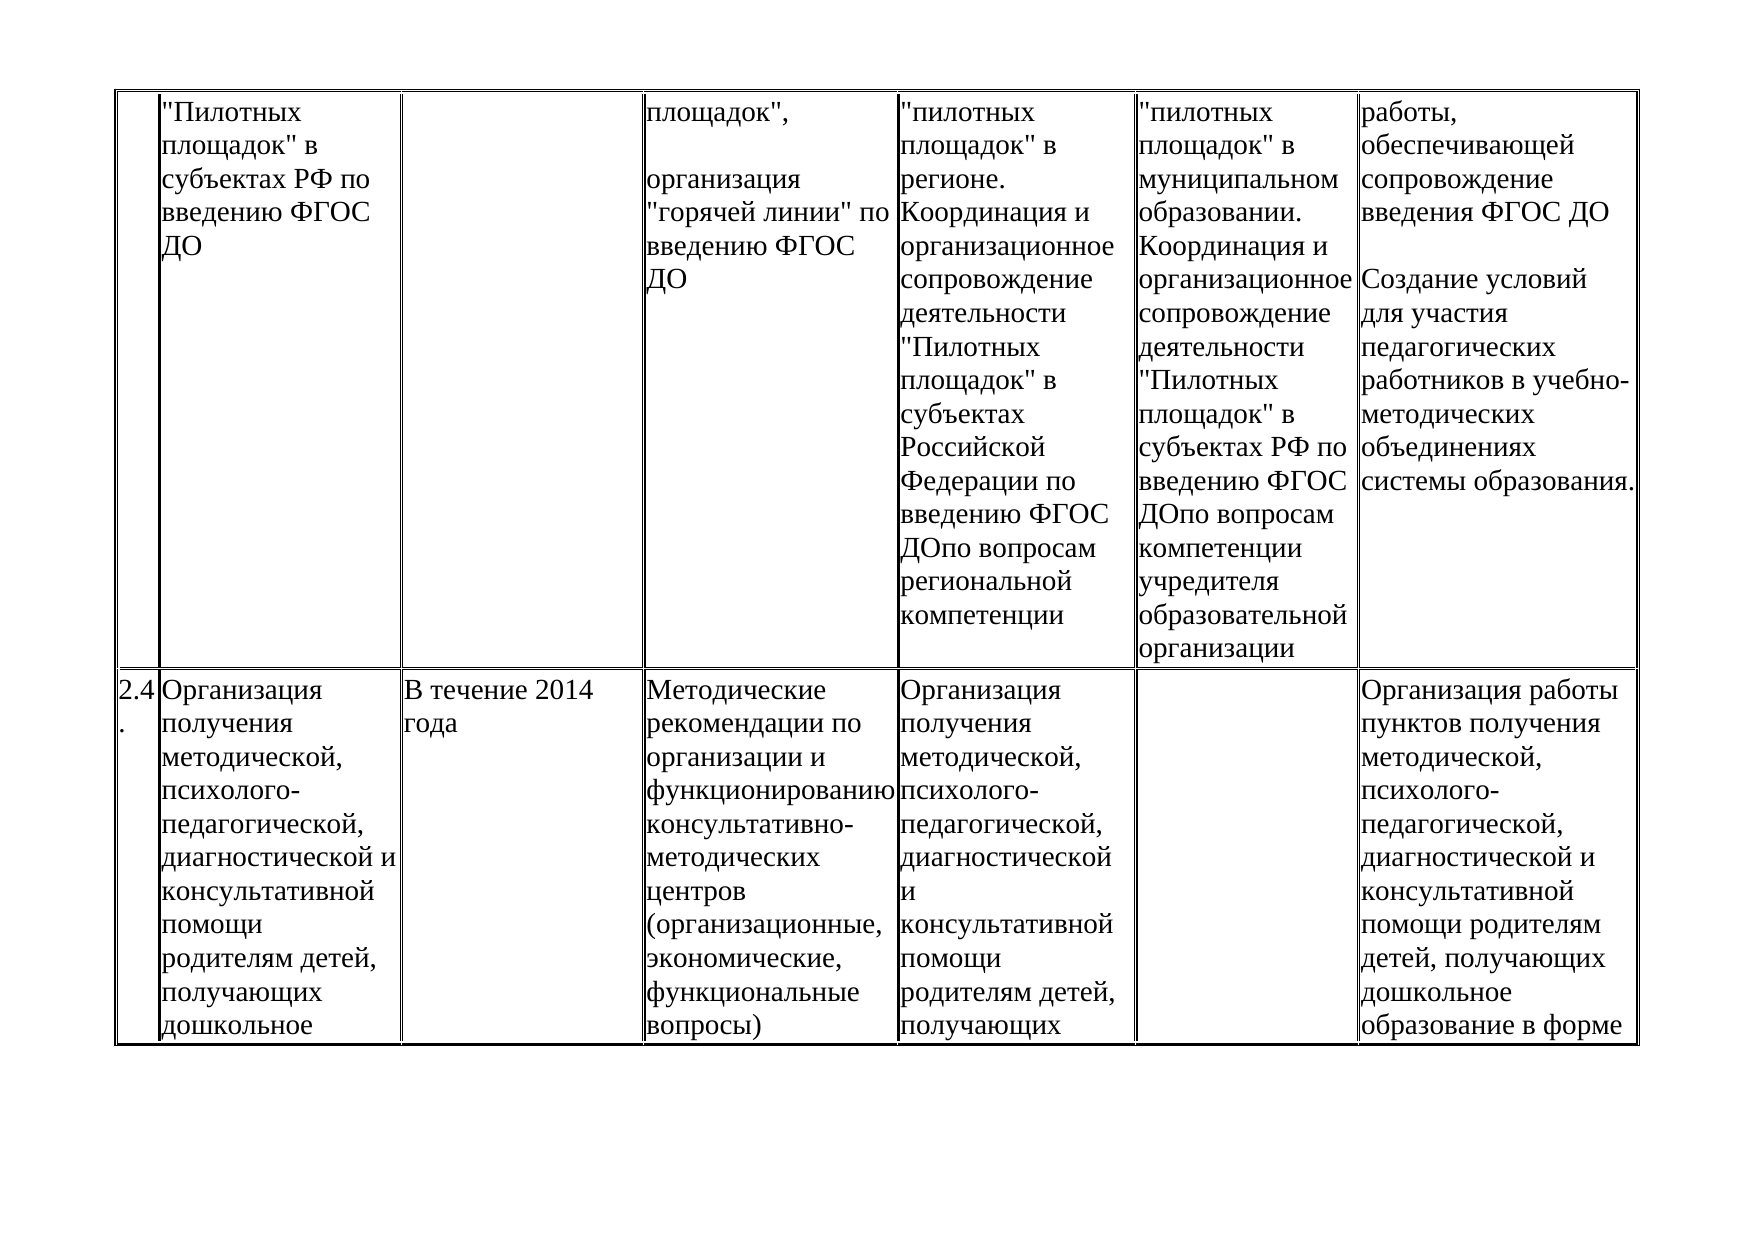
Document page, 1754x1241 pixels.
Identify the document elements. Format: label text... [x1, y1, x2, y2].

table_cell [401, 90, 644, 666]
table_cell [1359, 666, 1637, 1043]
table_cell 2.4. [118, 666, 159, 1043]
table_cell 2.3. [118, 92, 159, 666]
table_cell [898, 666, 1136, 1043]
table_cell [644, 670, 898, 1043]
table_cell В течение 2014 года [401, 666, 644, 1043]
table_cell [159, 670, 401, 1043]
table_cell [1136, 92, 1358, 666]
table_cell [644, 90, 898, 666]
table_cell [1136, 670, 1358, 1043]
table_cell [159, 92, 401, 666]
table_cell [1359, 92, 1636, 666]
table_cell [898, 90, 1136, 666]
